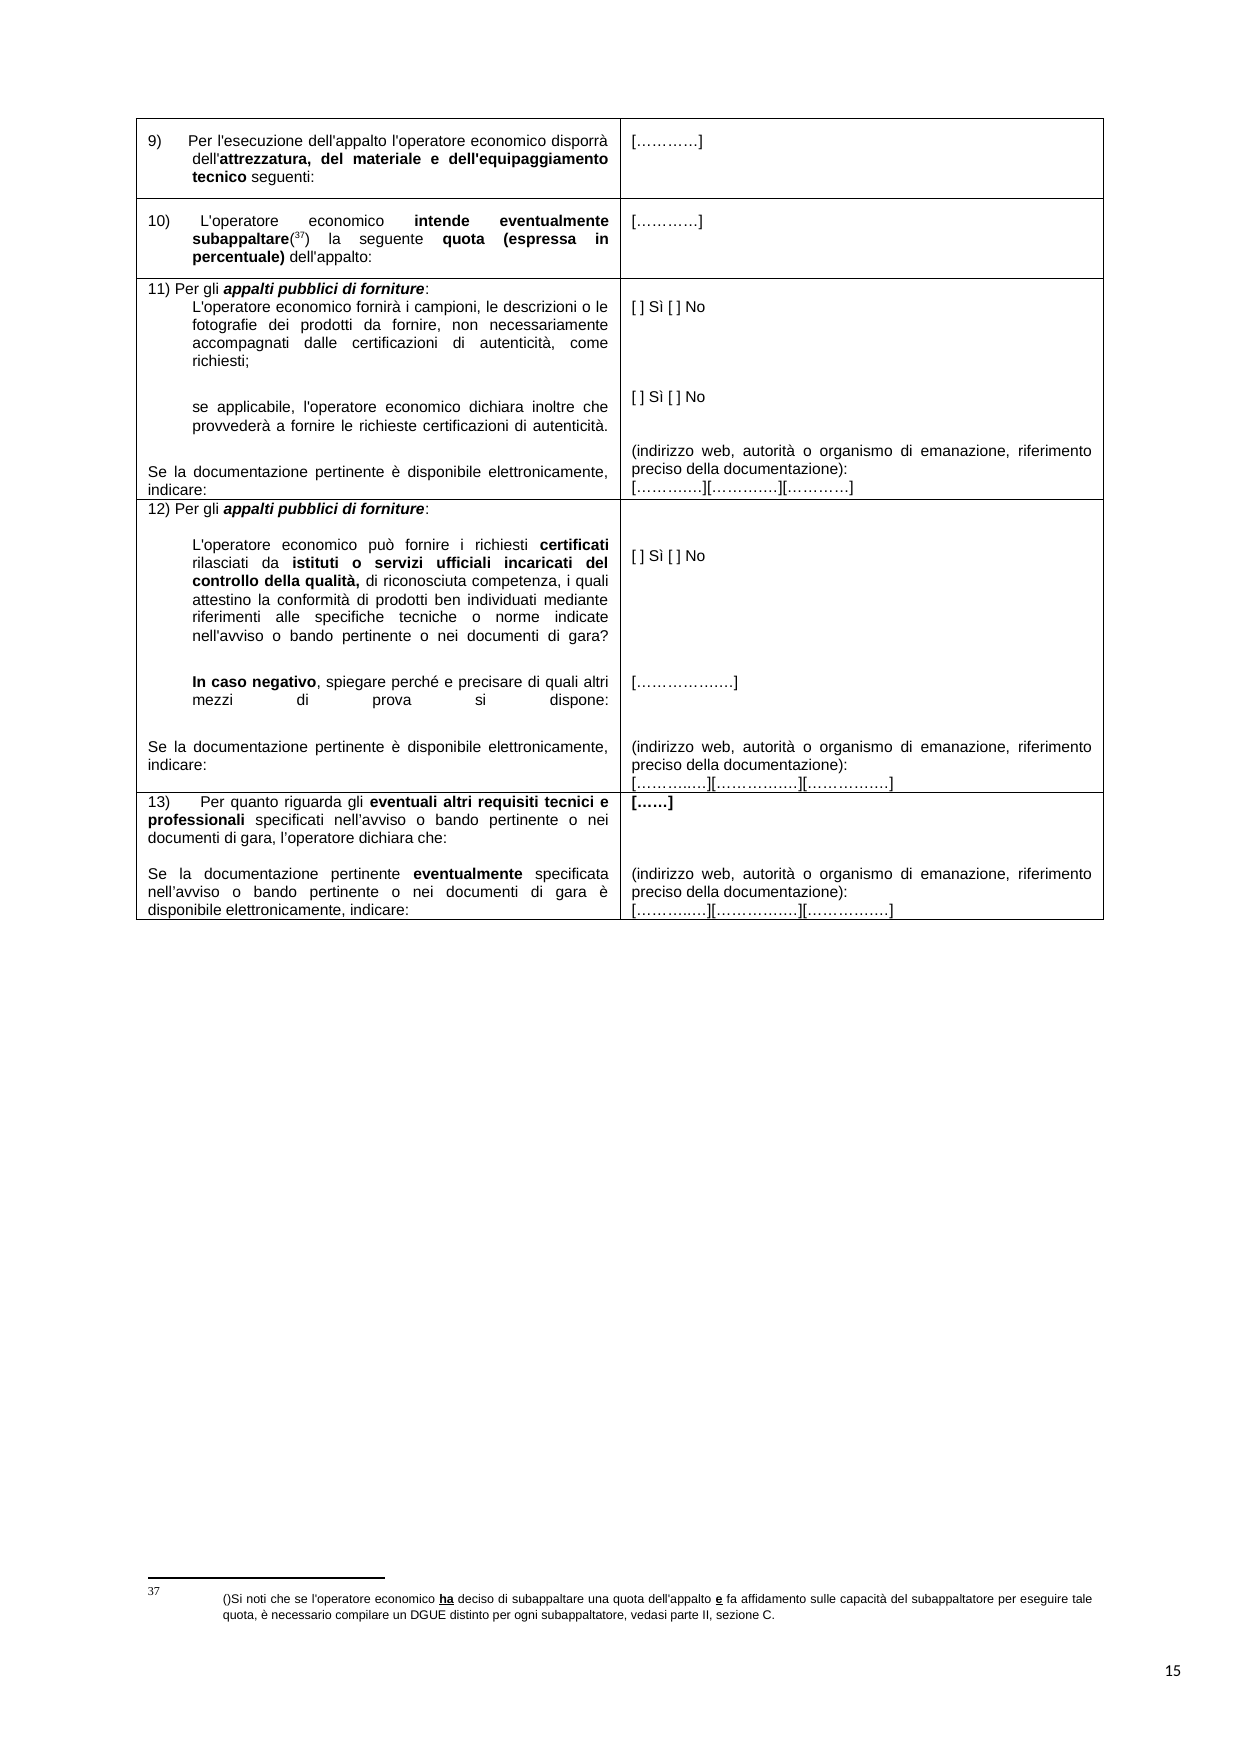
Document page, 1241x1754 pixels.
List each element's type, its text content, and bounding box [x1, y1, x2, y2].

table_cell 9) Per l'esecuzione dell'appalto l'operatore economico disporrà dell'attrezzatura, del materiale e dell'equipaggiamento tecnico seguenti: [137, 119, 620, 198]
table_cell […………] [621, 199, 1103, 278]
table_cell 11) Per gli appalti pubblici di forniture: L'operatore economico fornirà i campioni, le descrizioni o le fotografie dei prodotti da fornire, non necessariamente accompagnati dalle certificazioni di autenticità, come richiesti; se applicabile, l'operatore economico dichiara inoltre che provvederà a fornire le richieste certificazioni di autenticità. Se la documentazione pertinente è disponibile elettronicamente, indicare: [137, 279, 620, 499]
table_cell 10) L'operatore economico intende eventualmente subappaltare() la seguente quota (espressa in percentuale) dell'appalto: [137, 199, 620, 278]
table_cell [ ] Sì [ ] No [ ] Sì [ ] No (indirizzo web, autorità o organismo di emanazione, riferimento preciso della documentazione): [……….…][……….…][…………] [621, 279, 1103, 499]
table_cell 12) Per gli appalti pubblici di forniture: L'operatore economico può fornire i richiesti certificati rilasciati da istituti o servizi ufficiali incaricati del controllo della qualità, di riconosciuta competenza, i quali attestino la conformità di prodotti ben individuati mediante riferimenti alle specifiche tecniche o norme indicate nell'avviso o bando pertinente o nei documenti di gara? In caso negativo, spiegare perché e precisare di quali altri mezzi di prova si dispone: Se la documentazione pertinente è disponibile elettronicamente, indicare: [137, 500, 620, 792]
table_cell 13) Per quanto riguarda gli eventuali altri requisiti tecnici e professionali specificati nell’avviso o bando pertinente o nei documenti di gara, l’operatore dichiara che: Se la documentazione pertinente eventualmente specificata nell’avviso o bando pertinente o nei documenti di gara è disponibile elettronicamente, indicare: [137, 793, 620, 919]
table_cell [……] (indirizzo web, autorità o organismo di emanazione, riferimento preciso della documentazione): [………..…][………….…][………….…] [621, 793, 1103, 919]
table_cell […………] [621, 119, 1103, 198]
table_cell [ ] Sì [ ] No […………….…] (indirizzo web, autorità o organismo di emanazione, riferimento preciso della documentazione): [………..…][………….…][………….…] [621, 500, 1103, 792]
